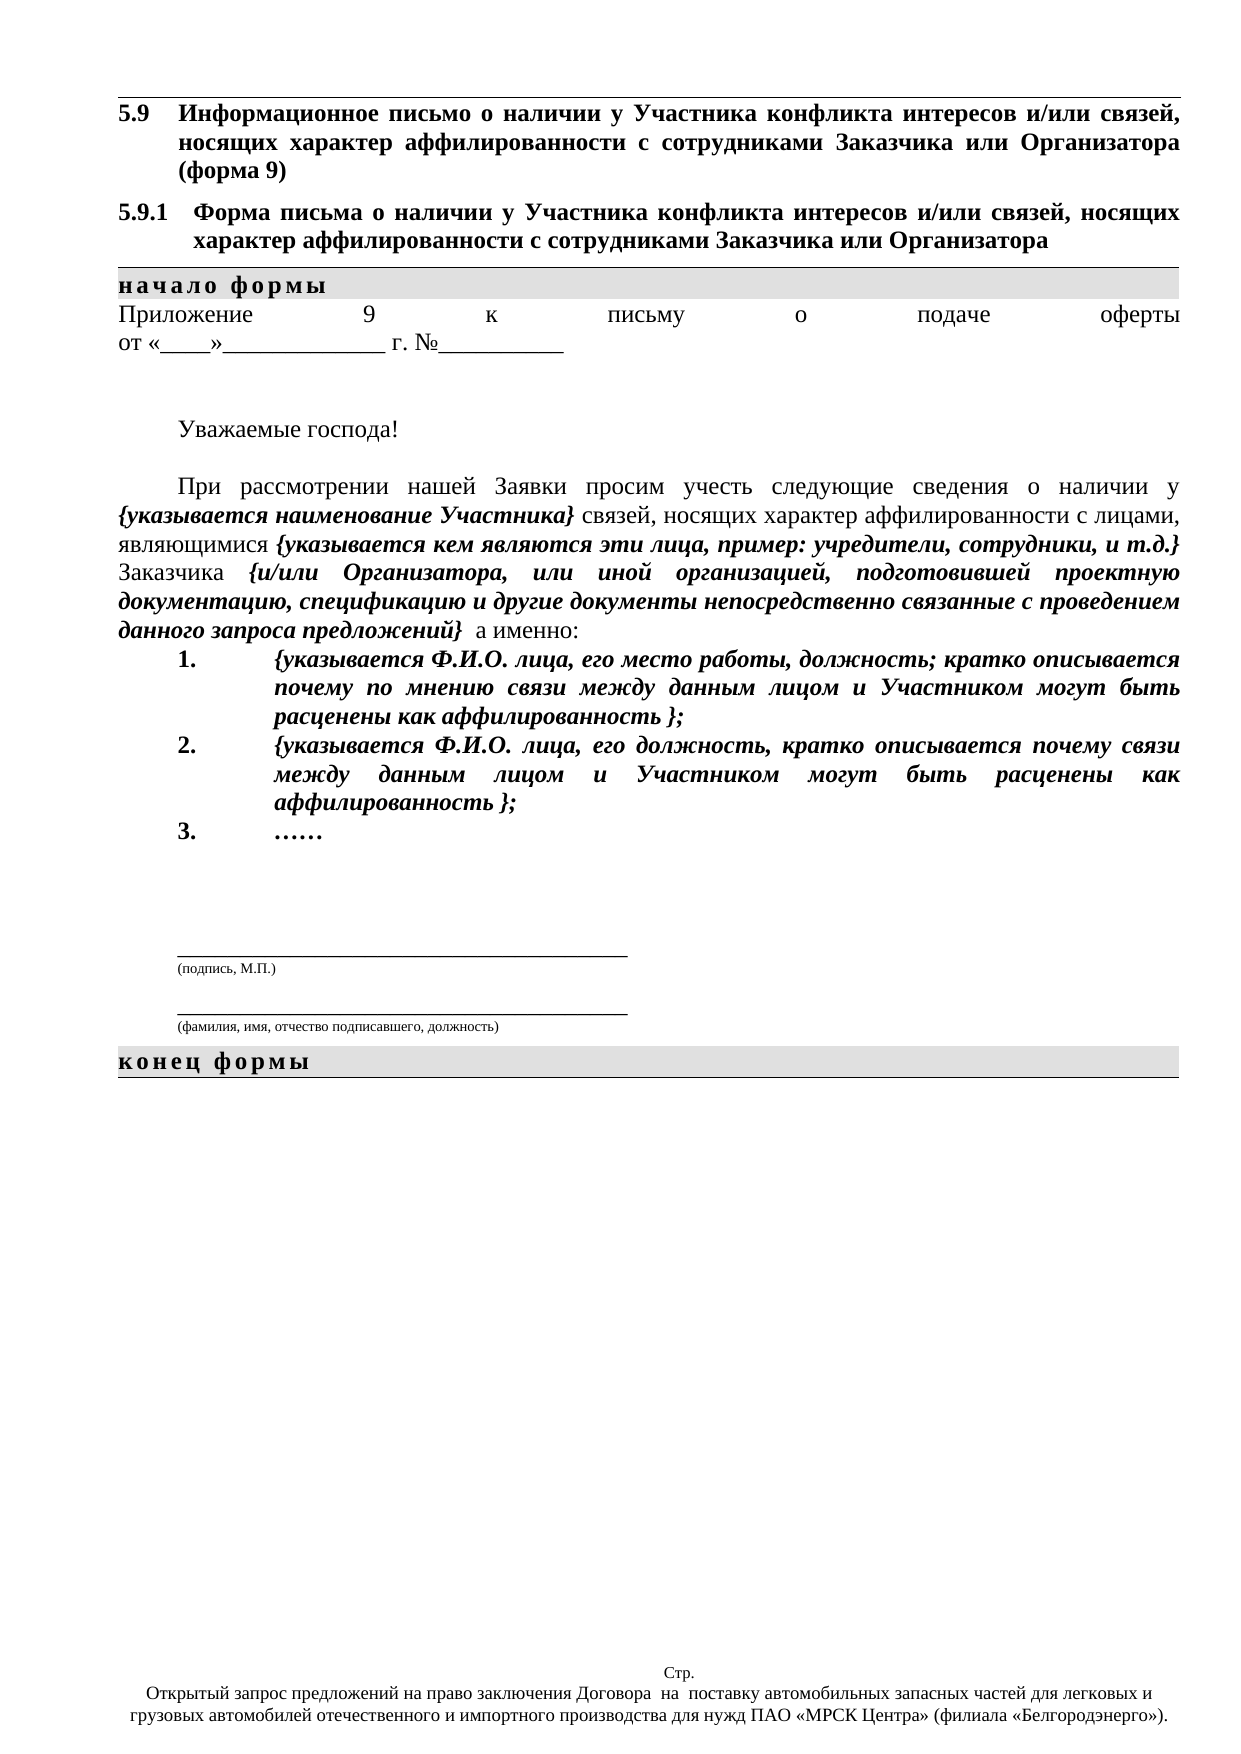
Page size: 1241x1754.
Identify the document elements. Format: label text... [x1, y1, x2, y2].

list {указывается Ф.И.О. лица, его должность, кратко описывается почему связи между данным лицом и Участником могут быть расценены как аффилированность }; [177, 730, 1181, 816]
subtitle Информационное письмо о наличии у Участника конфликта интересов и/или связей, носящих характер аффилированности с сотрудниками Заказчика или Организатора (форма 9) [118, 98, 1181, 184]
text (подпись, М.П.) [118, 960, 797, 989]
list …… [177, 816, 1181, 845]
text ____________________________________ [118, 989, 1181, 1017]
text конец формы [118, 1046, 1179, 1077]
text (фамилия, имя, отчество подписавшего, должность) [118, 1017, 797, 1046]
text Уважаемые господа! [118, 414, 1181, 442]
subtitle Форма письма о наличии у Участника конфликта интересов и/или связей, носящих характер аффилированности с сотрудниками Заказчика или Организатора [118, 197, 1181, 254]
list {указывается Ф.И.О. лица, его место работы, должность; кратко описывается почему по мнению связи между данным лицом и Участником могут быть расценены как аффилированность }; [177, 644, 1181, 730]
text ____________________________________ [118, 931, 1181, 960]
text При рассмотрении нашей Заявки просим учесть следующие сведения о наличии у {указывается наименование Участника} связей, носящих характер аффилированности с лицами, являющимися {указывается кем являются эти лица, пример: учредители, сотрудники, и т.д.} Заказчика {и/или Организатора, или иной организацией, подготовившей проектную документацию, спецификацию и другие документы непосредственно связанные с проведением данного запроса предложений} а именно: [118, 471, 1181, 644]
text начало формы [118, 268, 1179, 299]
text Приложение 9 к письму о подаче оферты от «____»_____________ г. №__________ [118, 299, 1181, 356]
